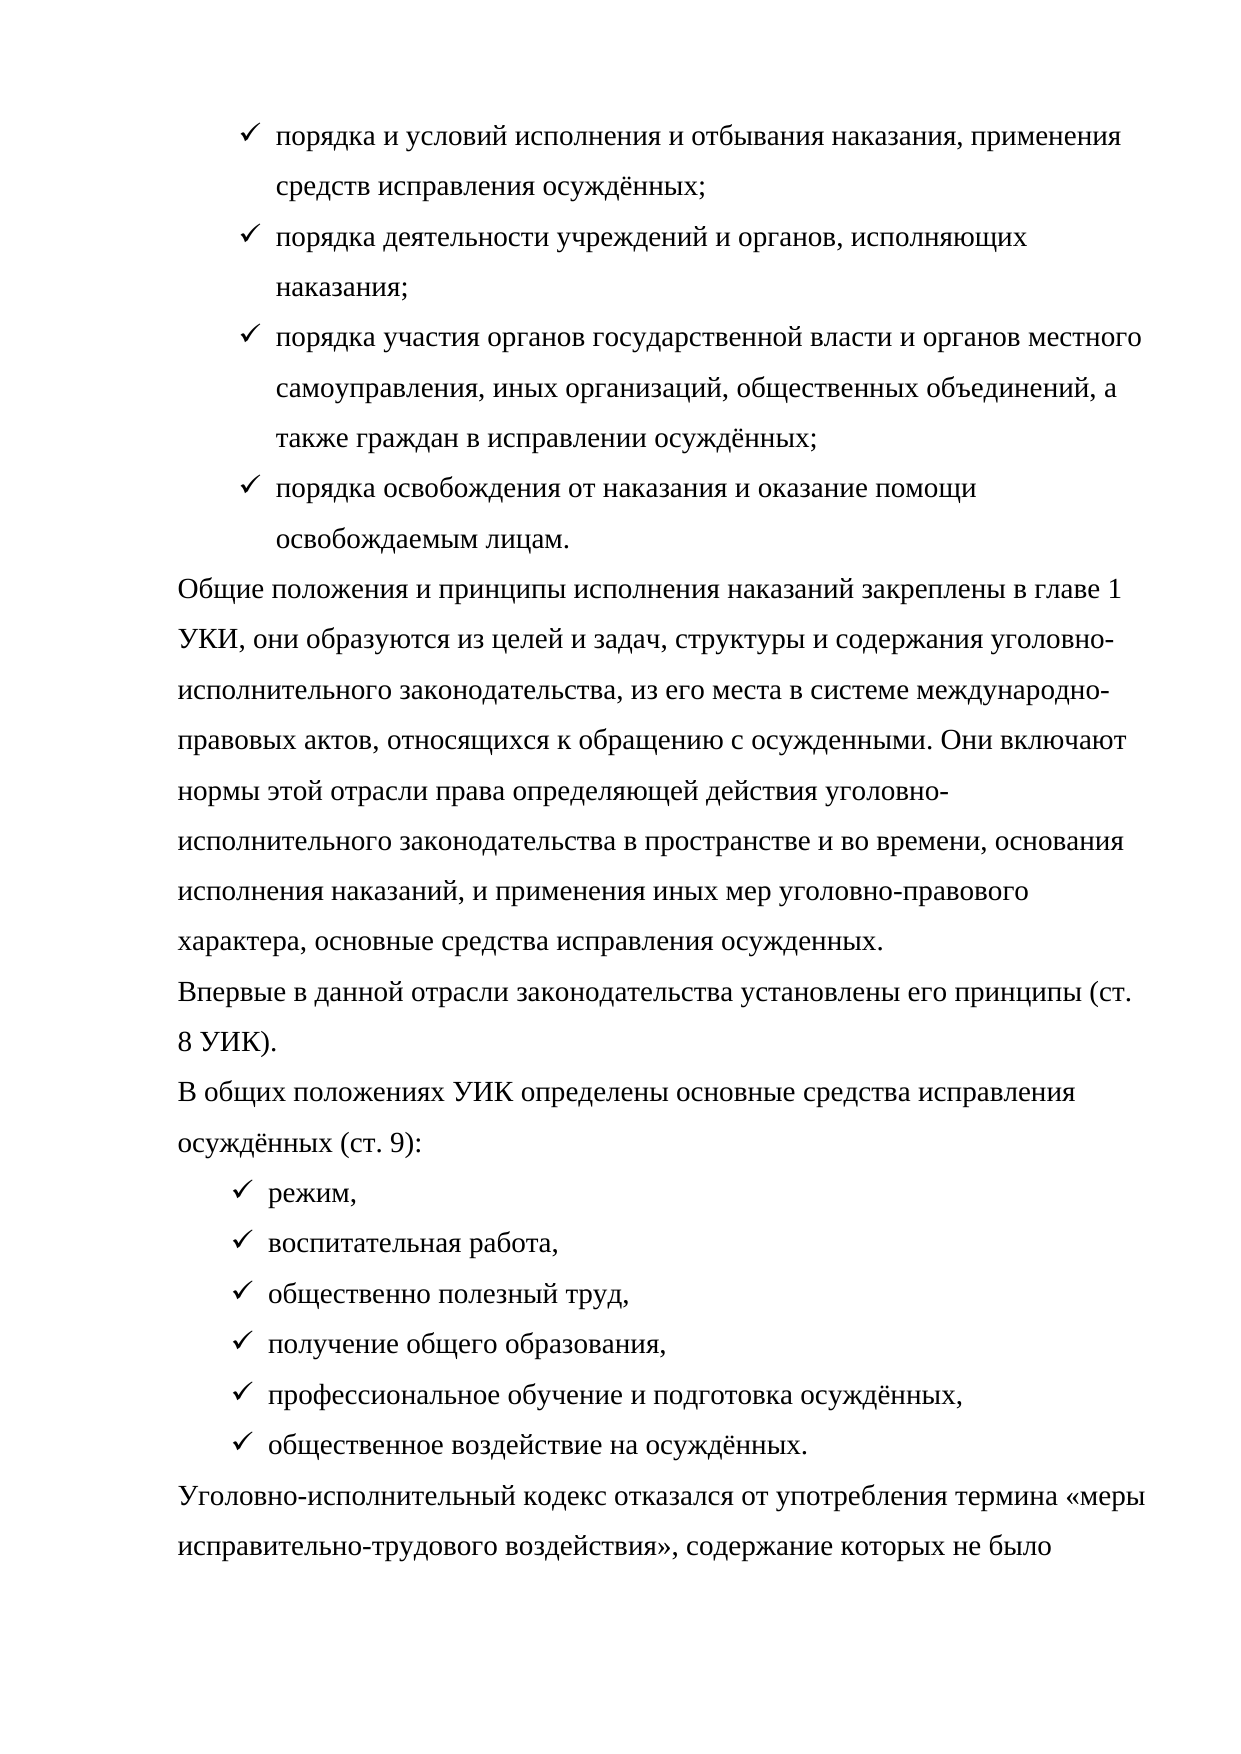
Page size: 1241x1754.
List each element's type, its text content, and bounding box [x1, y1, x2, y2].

list профессиональное обучение и подготовка осуждённых, [230, 1377, 1152, 1410]
list порядка участия органов государственной власти и органов местного самоуправления, иных организаций, общественных объединений, а также граждан в исправлении осуждённых; [238, 319, 1152, 454]
list порядка освобождения от наказания и оказание помощи освобождаемым лицам. [238, 471, 1152, 554]
text Общие положения и принципы исполнения наказаний закреплены в главе 1 УКИ, они образуются из целей и задач, структуры и содержания уголовно-исполнительного законодательства, из его места в системе международно-правовых актов, относящихся к обращению с осужденными. Они включают нормы этой отрасли права определяющей действия уголовно-исполнительного законодательства в пространстве и во времени, основания исполнения наказаний, и применения иных мер уголовно-правового характера, основные средства исправления осужденных. [177, 571, 1152, 957]
text Впервые в данной отрасли законодательства установлены его принципы (ст. 8 УИК). [177, 974, 1152, 1058]
list воспитательная работа, [230, 1226, 1152, 1259]
list общественно полезный труд, [230, 1276, 1152, 1309]
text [177, 1478, 1152, 1561]
list порядка и условий исполнения и отбывания наказания, применения средств исправления осуждённых; [238, 118, 1152, 202]
list общественное воздействие на осуждённых. [230, 1427, 1152, 1461]
text В общих положениях УИК определены основные средства исправления осуждённых (ст. 9): [177, 1074, 1152, 1158]
list получение общего образования, [230, 1326, 1152, 1360]
list порядка деятельности учреждений и органов, исполняющих наказания; [238, 219, 1152, 303]
list режим, [230, 1175, 1152, 1209]
